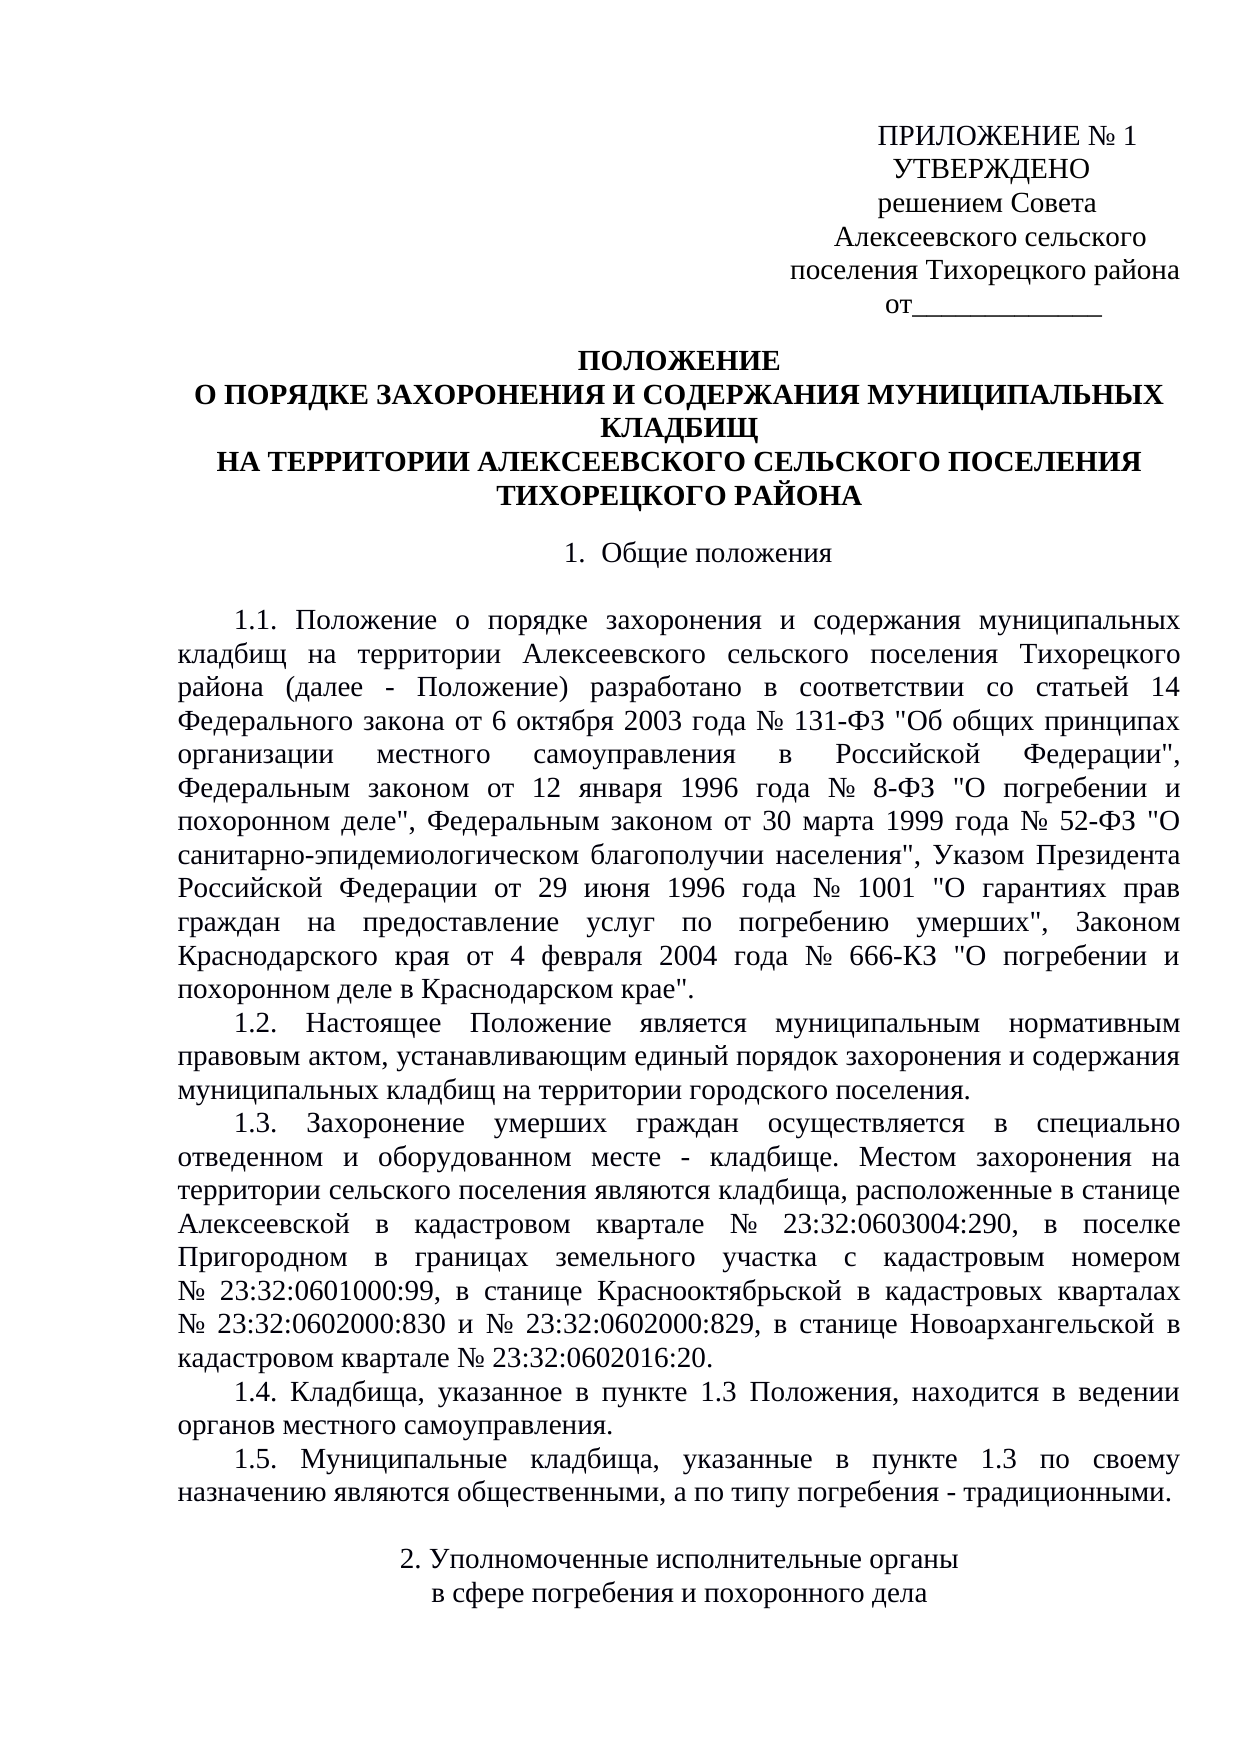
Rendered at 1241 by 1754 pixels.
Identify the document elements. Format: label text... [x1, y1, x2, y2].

subtitle решением Совета [783, 185, 1181, 219]
text ПРИЛОЖЕНИЕ № 1 [783, 118, 1181, 152]
text 1.4. Кладбища, указанное в пункте 1.3 Положения, находится в ведении органов местного самоуправления. [177, 1374, 1181, 1441]
text 1.1. Положение о порядке захоронения и содержания муниципальных кладбищ на территории Алексеевского сельского поселения Тихорецкого района (далее - Положение) разработано в соответствии со статьей 14 Федерального закона от 6 октября 2003 года № 131-ФЗ "Об общих принципах организации местного самоуправления в Российской Федерации", Федеральным законом от 12 января 1996 года № 8-ФЗ "О погребении и похоронном деле", Федеральным законом от 30 марта 1999 года № 52-ФЗ "О санитарно-эпидемиологическом благополучии населения", Указом Президента Российской Федерации от 29 июня 1996 года № 1001 "О гарантиях прав граждан на предоставление услуг по погребению умерших", Законом Краснодарского края от 4 февраля 2004 года № 666-КЗ "О погребении и похоронном деле в Краснодарском крае". [177, 602, 1181, 1005]
text в сфере погребения и похоронного дела [177, 1575, 1181, 1608]
text 1.2. Настоящее Положение является муниципальным нормативным правовым актом, устанавливающим единый порядок захоронения и содержания муниципальных кладбищ на территории городского поселения. [177, 1005, 1181, 1105]
title ПОЛОЖЕНИЕ [177, 343, 1181, 377]
title О ПОРЯДКЕ ЗАХОРОНЕНИЯ И СОДЕРЖАНИЯ МУНИЦИПАЛЬНЫХ КЛАДБИЩ [177, 377, 1181, 444]
title НА ТЕРРИТОРИИ АЛЕКСЕЕВСКОГО СЕЛЬСКОГО ПОСЕЛЕНИЯ [177, 444, 1181, 478]
list Общие положения [215, 535, 1181, 569]
text 1.3. Захоронение умерших граждан осуществляется в специально отведенном и оборудованном месте - кладбище. Местом захоронения на территории сельского поселения являются кладбища, расположенные в станице Алексеевской в кадастровом квартале № 23:32:0603004:290, в поселке Пригородном в границах земельного участка с кадастровым номером № 23:32:0601000:99, в станице Краснооктябрьской в кадастровых кварталах № 23:32:0602000:830 и № 23:32:0602000:829, в станице Новоархангельской в кадастровом квартале № 23:32:0602016:20. [177, 1105, 1181, 1374]
subtitle УТВЕРЖДЕНО [783, 152, 1181, 185]
text 2. Уполномоченные исполнительные органы [177, 1541, 1181, 1575]
text 1.5. Муниципальные кладбища, указанные в пункте 1.3 по своему назначению являются общественными, а по типу погребения - традиционными. [177, 1441, 1181, 1508]
subtitle Алексеевского сельского [783, 219, 1181, 252]
title ТИХОРЕЦКОГО РАЙОНА [177, 478, 1181, 511]
subtitle от_____________ [783, 286, 1181, 319]
subtitle поселения Тихорецкого района [783, 252, 1181, 286]
